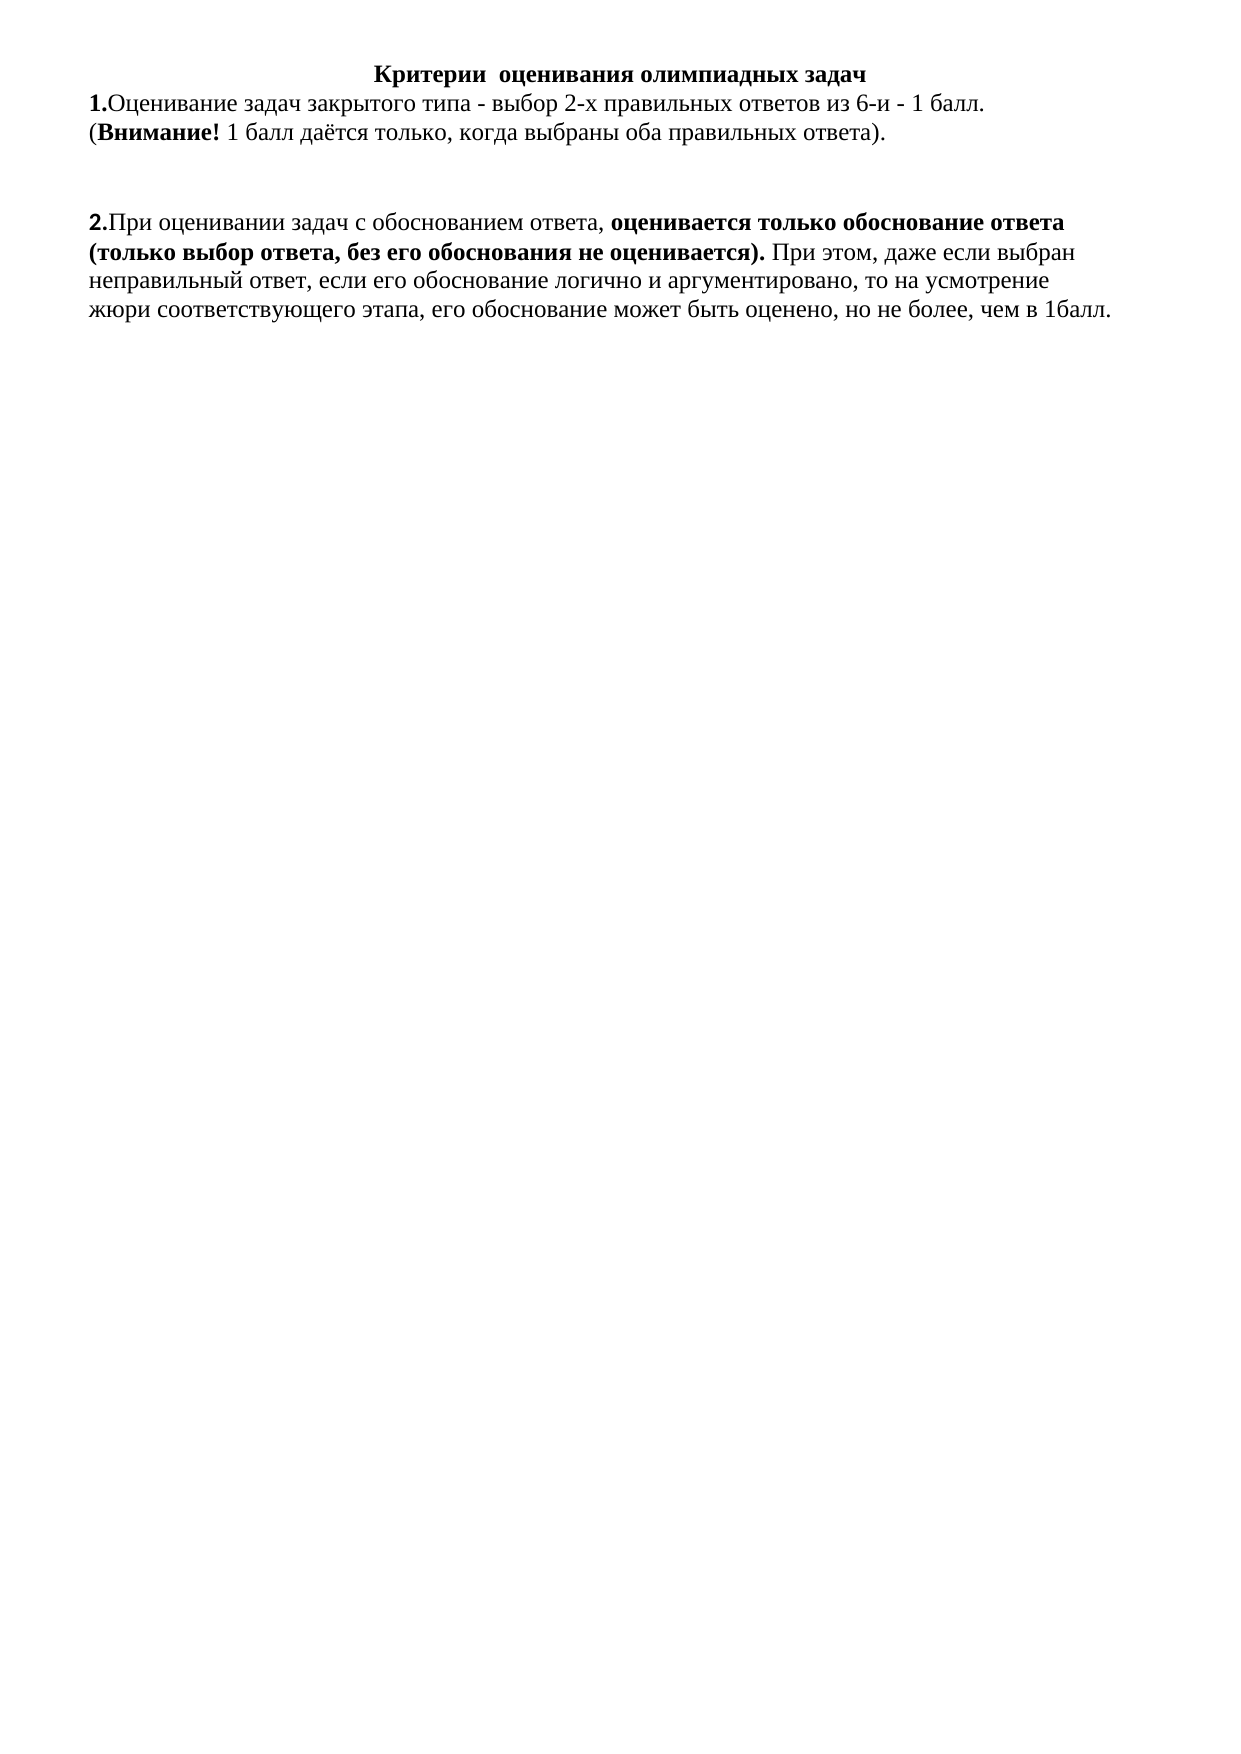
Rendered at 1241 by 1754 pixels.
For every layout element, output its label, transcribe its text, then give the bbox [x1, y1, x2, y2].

text 1.Оценивание задач закрытого типа - выбор 2-х правильных ответов из 6-и - 1 балл. [89, 88, 1152, 117]
text (Внимание! 1 балл даётся только, когда выбраны оба правильных ответа). [89, 117, 1152, 145]
text 2.При оценивании задач с обоснованием ответа, оценивается только обоснование ответа (только выбор ответа, без его обоснования не оценивается). При этом, даже если выбран неправильный ответ, если его обоснование логично и аргументировано, то на усмотрение [89, 206, 1152, 294]
text жюри соответствующего этапа, его обоснование может быть оценено, но не более, чем в 1балл. [89, 294, 1152, 323]
text Критерии оценивания олимпиадных задач [89, 59, 1152, 88]
